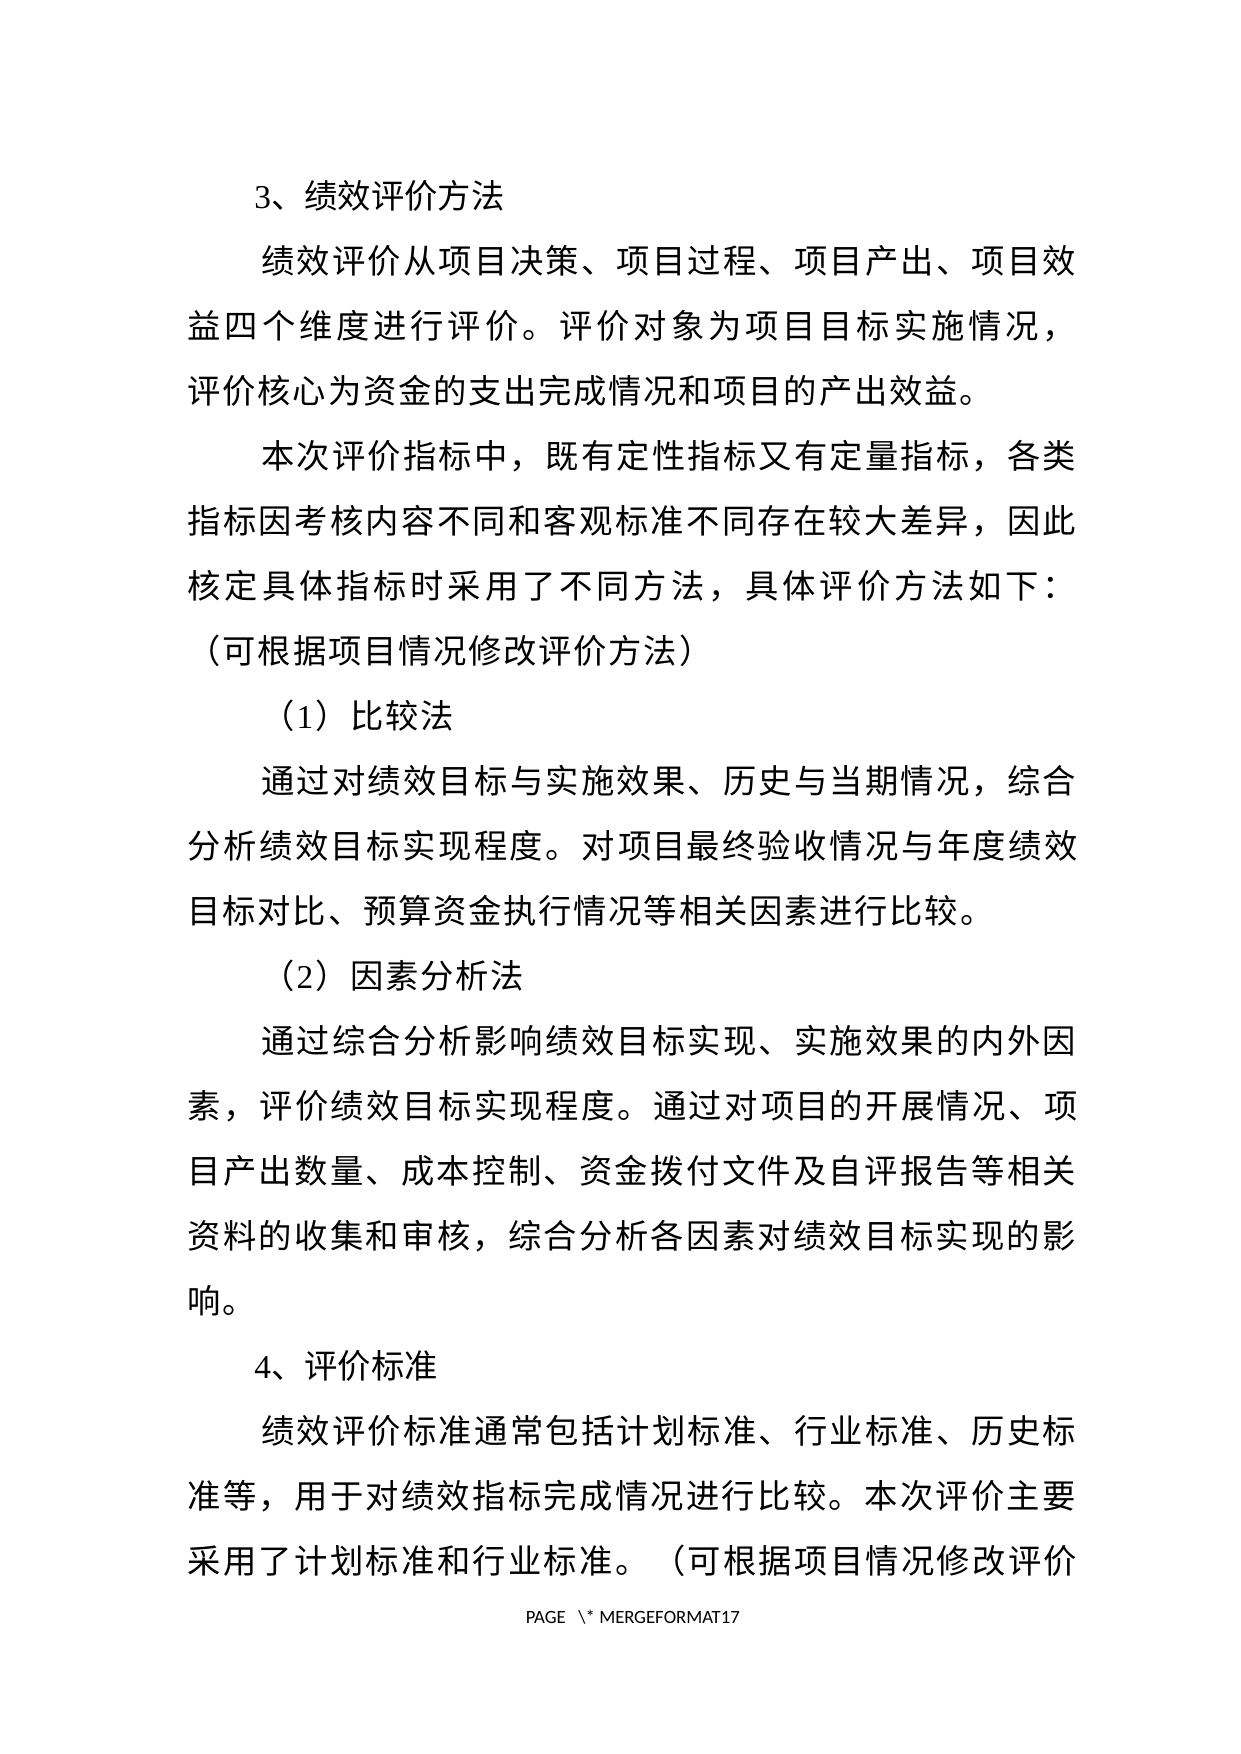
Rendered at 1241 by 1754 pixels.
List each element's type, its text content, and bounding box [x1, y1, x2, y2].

text 通过综合分析影响绩效目标实现、实施效果的内外因素，评价绩效目标实现程度。通过对项目的开展情况、项目产出数量、成本控制、资金拨付文件及自评报告等相关资料的收集和审核，综合分析各因素对绩效目标实现的影响。 [187, 1007, 1078, 1332]
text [187, 1397, 1078, 1592]
text 绩效评价从项目决策、项目过程、项目产出、项目效益四个维度进行评价。评价对象为项目目标实施情况， 评价核心为资金的支出完成情况和项目的产出效益。 [187, 227, 1078, 422]
text （1）比较法 [187, 682, 1078, 747]
title 4、评价标准 [187, 1332, 1078, 1397]
text 本次评价指标中，既有定性指标又有定量指标，各类指标因考核内容不同和客观标准不同存在较大差异，因此核定具体指标时采用了不同方法，具体评价方法如下：（可根据项目情况修改评价方法） [187, 422, 1078, 682]
text 通过对绩效目标与实施效果、历史与当期情况，综合分析绩效目标实现程度。对项目最终验收情况与年度绩效目标对比、预算资金执行情况等相关因素进行比较。 [187, 747, 1078, 942]
title 3、绩效评价方法 [187, 162, 1078, 227]
text （2）因素分析法 [187, 942, 1078, 1007]
